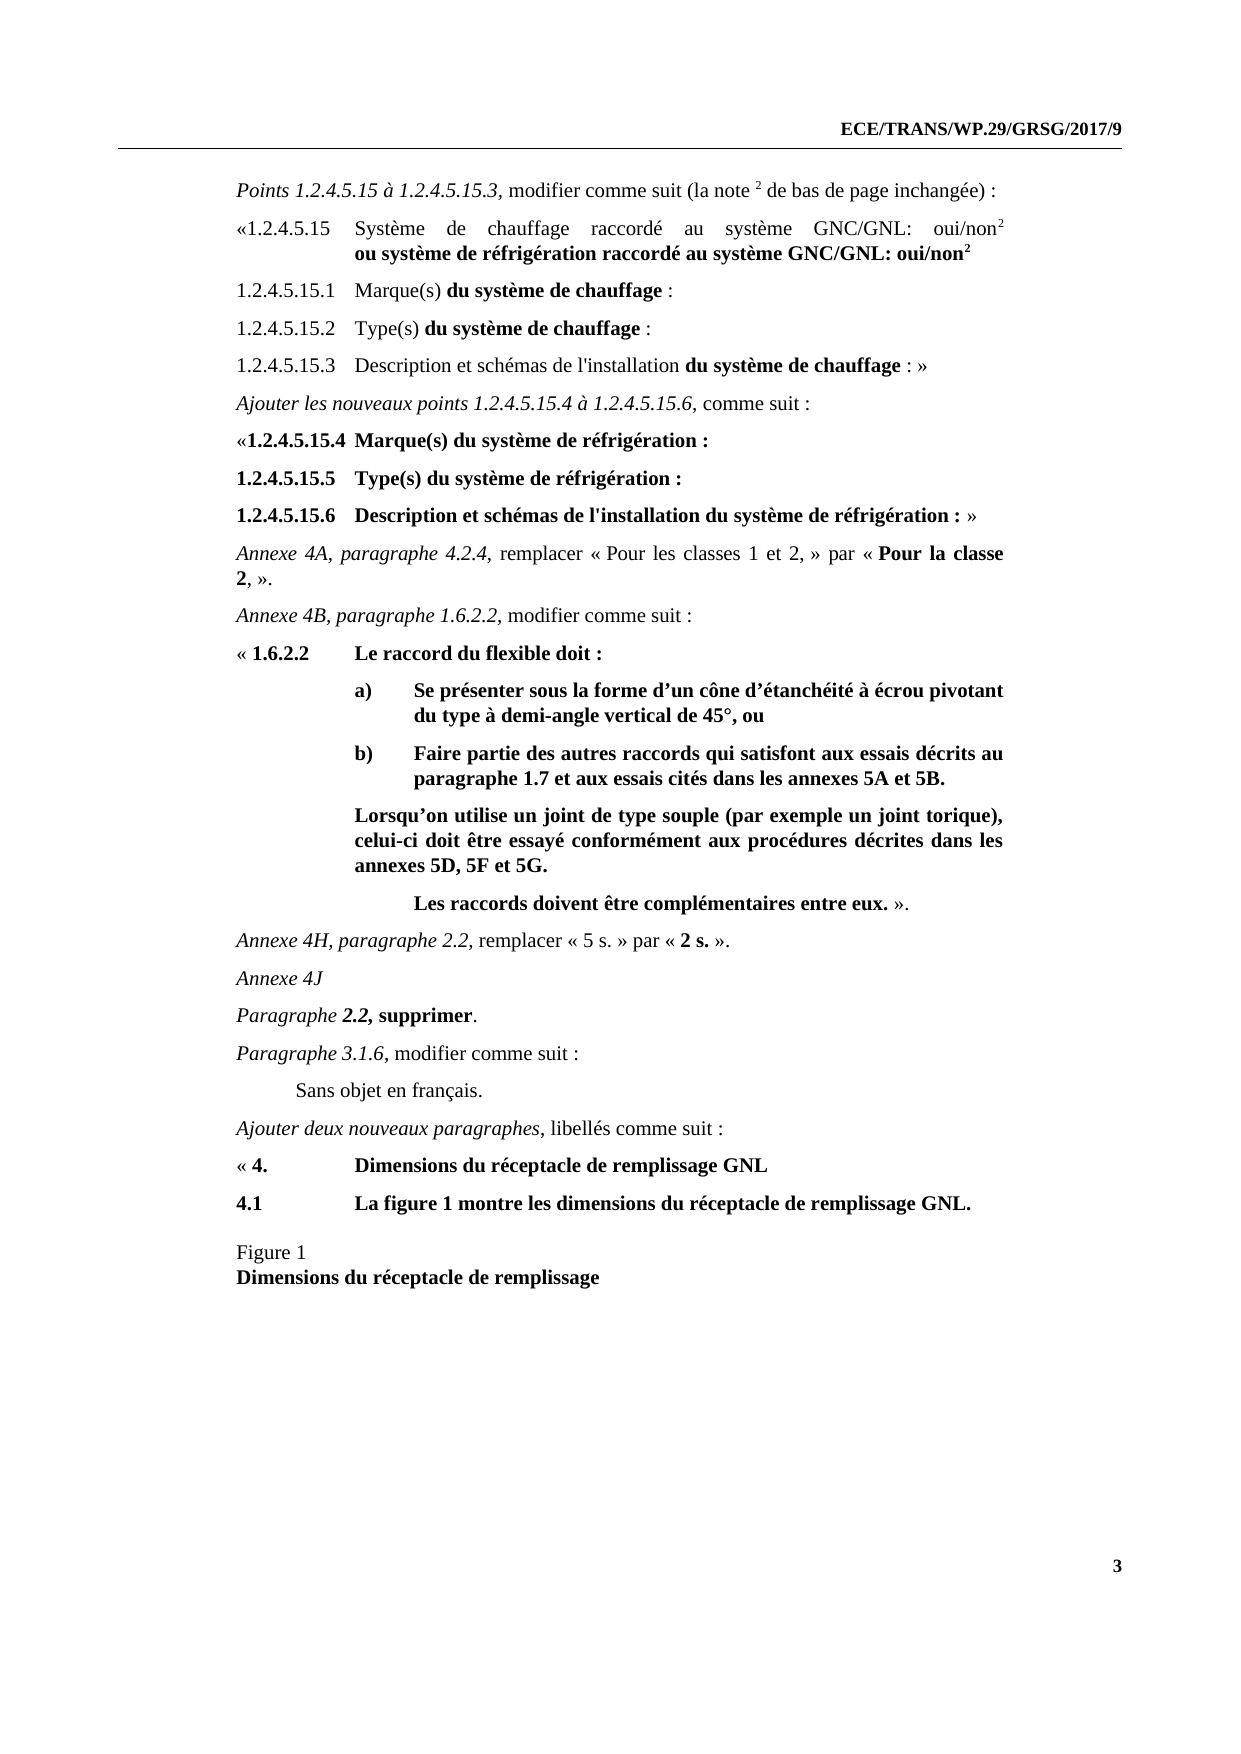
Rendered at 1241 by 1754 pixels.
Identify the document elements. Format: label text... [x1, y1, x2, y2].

text 1.2.4.5.15.3 Description et schémas de l'installation du système de chauffage : » [236, 352, 1004, 377]
text 4.1 La figure 1 montre les dimensions du réceptacle de remplissage GNL. [236, 1190, 1004, 1215]
text Annexe 4J [236, 965, 1004, 990]
text Sans objet en français. [236, 1077, 1004, 1102]
text Les raccords doivent être complémentaires entre eux. ». [354, 890, 1004, 915]
text Lorsqu’on utilise un joint de type souple (par exemple un joint torique), celui-ci doit être essayé conformément aux procédures décrites dans les annexes 5D, 5F et 5G. [354, 802, 1004, 877]
text Paragraphe 3.1.6, modifier comme suit : [236, 1040, 1004, 1065]
text Figure 1 Dimensions du réceptacle de remplissage [118, 1240, 1004, 1290]
text a) Se présenter sous la forme d’un cône d’étanchéité à écrou pivotant du type à demi-angle vertical de 45°, ou [354, 677, 1004, 727]
text Annexe 4B, paragraphe 1.6.2.2, modifier comme suit : [236, 602, 1004, 627]
text «1.2.4.5.15.4 Marque(s) du système de réfrigération : [236, 427, 1004, 452]
text 1.2.4.5.15.5 Type(s) du système de réfrigération : [236, 465, 1004, 490]
text Ajouter deux nouveaux paragraphes, libellés comme suit : [236, 1115, 1004, 1140]
text «1.2.4.5.15 Système de chauffage raccordé au système GNC/GNL: oui/non2 ou système de réfrigération raccordé au système GNC/GNL: oui/non2 [236, 215, 1004, 265]
text Annexe 4A, paragraphe 4.2.4, remplacer « Pour les classes 1 et 2, » par « Pour la classe 2, ». [236, 540, 1004, 590]
text Annexe 4H, paragraphe 2.2, remplacer « 5 s. » par « 2 s. ». [236, 927, 1004, 952]
text 1.2.4.5.15.6 Description et schémas de l'installation du système de réfrigération : » [236, 502, 1004, 527]
text Ajouter les nouveaux points 1.2.4.5.15.4 à 1.2.4.5.15.6, comme suit : [236, 390, 1004, 415]
text « 4. Dimensions du réceptacle de remplissage GNL [236, 1152, 1004, 1177]
text 1.2.4.5.15.2 Type(s) du système de chauffage : [236, 315, 1004, 340]
text Paragraphe 2.2, supprimer. [236, 1002, 1004, 1027]
text Points 1.2.4.5.15 à 1.2.4.5.15.3, modifier comme suit (la note 2 de bas de page inchangée) : [236, 177, 1004, 202]
text « 1.6.2.2 Le raccord du flexible doit : [236, 640, 1004, 665]
text b) Faire partie des autres raccords qui satisfont aux essais décrits au paragraphe 1.7 et aux essais cités dans les annexes 5A et 5B. [354, 740, 1004, 790]
text 1.2.4.5.15.1 Marque(s) du système de chauffage : [236, 277, 1004, 302]
